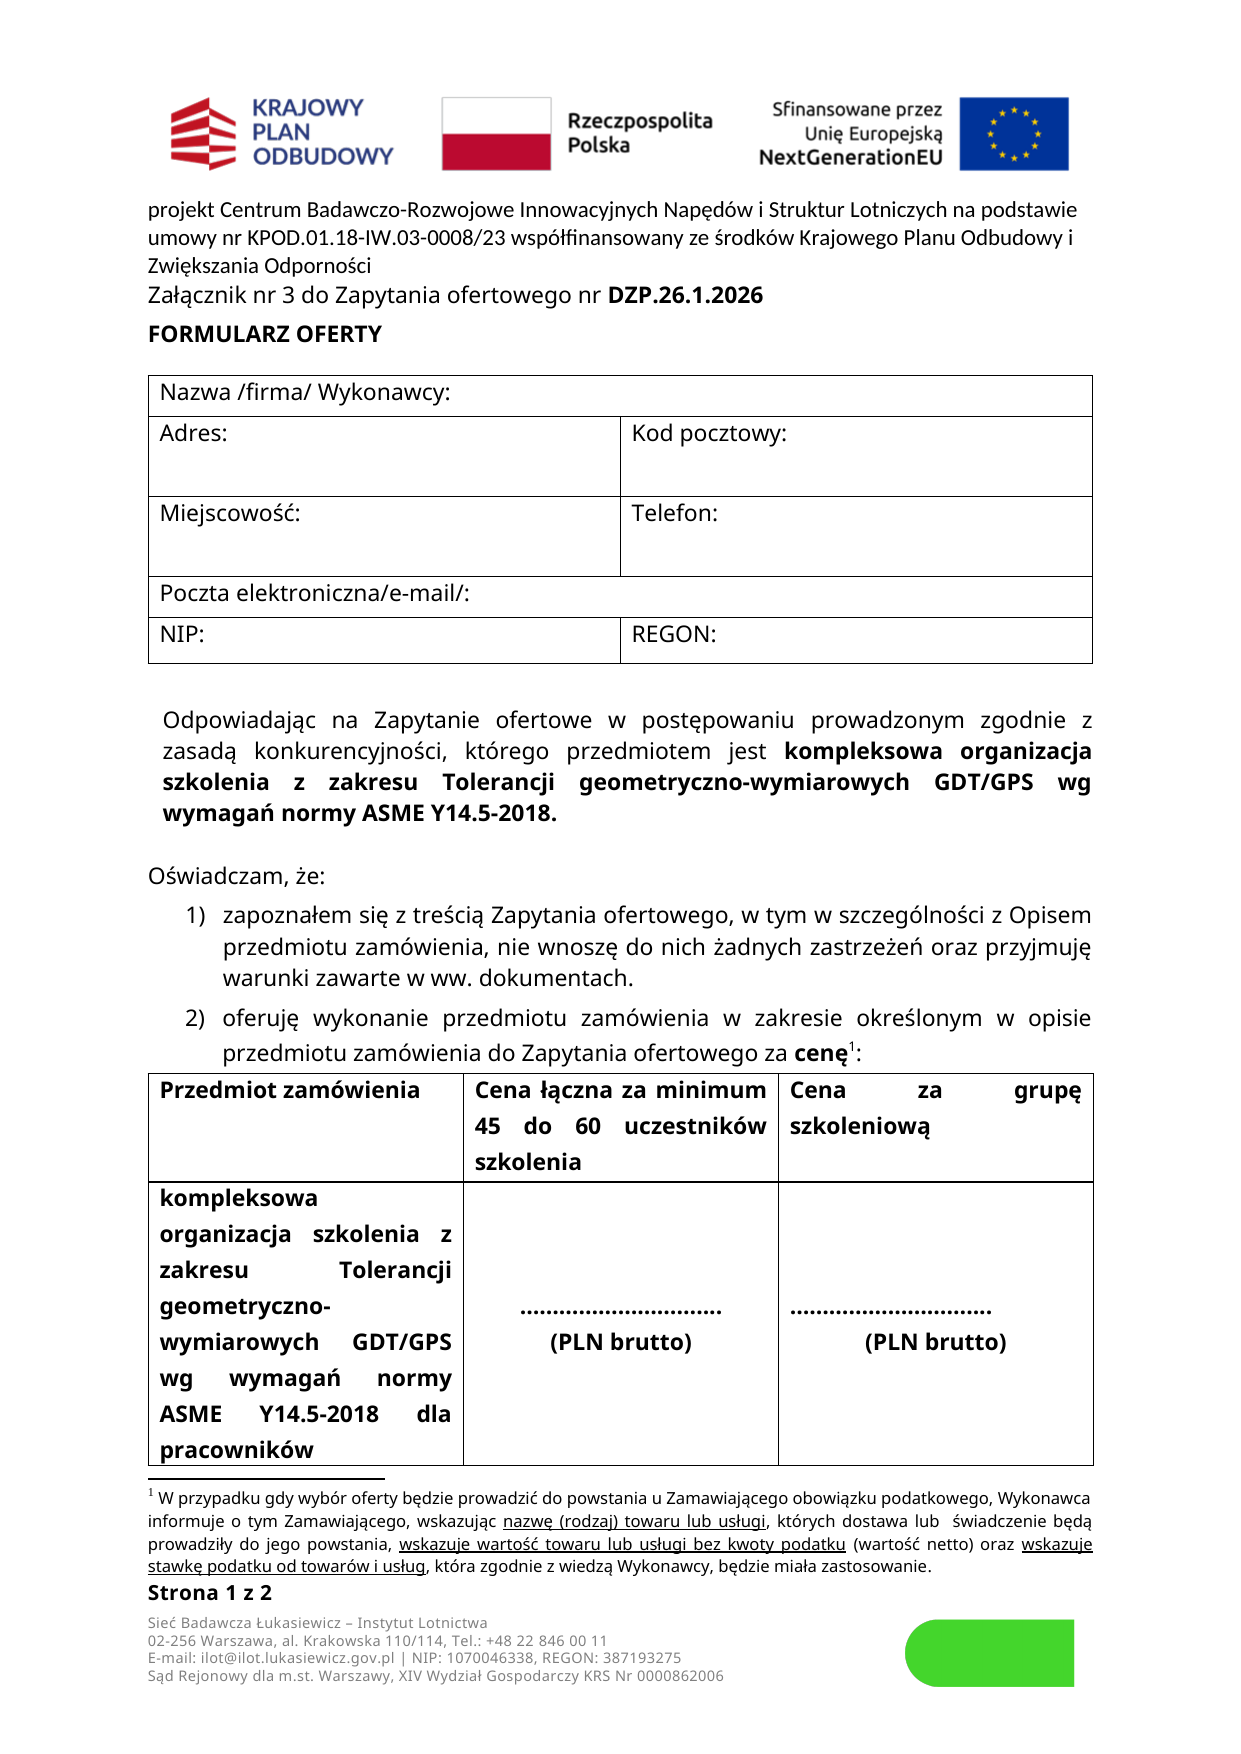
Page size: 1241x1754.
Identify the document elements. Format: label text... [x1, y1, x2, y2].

table_header Cena za grupę szkoleniową [779, 1074, 1093, 1181]
table_cell Telefon: [621, 497, 1092, 576]
picture [901, 1615, 1104, 1754]
table_cell Miejscowość: [149, 497, 620, 576]
table_cell Poczta elektroniczna/e-mail/: [149, 577, 1092, 617]
list Odpowiadając na Zapytanie ofertowe w postępowaniu prowadzonym zgodnie z zasadą konkurencyjności, którego przedmiotem jest kompleksowa organizacja szkolenia z zakresu Tolerancji geometryczno-wymiarowych GDT/GPS wg wymagań normy ASME Y14.5-2018. [162, 703, 1093, 828]
table_cell Kod pocztowy: [621, 417, 1092, 496]
table_header Nazwa /firma/ Wykonawcy: [149, 376, 1092, 416]
table_cell REGON: [621, 618, 1092, 663]
list oferuję wykonanie przedmiotu zamówienia w zakresie określonym w opisie przedmiotu zamówienia do Zapytania ofertowego za cenę: [185, 1001, 1093, 1069]
list zapoznałem się z treścią Zapytania ofertowego, w tym w szczególności z Opisem przedmiotu zamówienia, nie wnoszę do nich żadnych zastrzeżeń oraz przyjmuję warunki zawarte w ww. dokumentach. [185, 899, 1093, 993]
picture [147, 73, 1093, 195]
table_header Przedmiot zamówienia [149, 1074, 463, 1181]
table_cell ……………………….... (PLN brutto) [464, 1183, 778, 1465]
text FORMULARZ OFERTY [148, 318, 1093, 350]
table_header Cena łączna za minimum 45 do 60 uczestników szkolenia [464, 1074, 778, 1181]
list Oświadczam, że: [148, 860, 1093, 891]
table_cell ……………………….... (PLN brutto) [779, 1183, 1093, 1465]
text Załącznik nr 3 do Zapytania ofertowego nr DZP.26.1.2026 [148, 279, 1093, 310]
table_cell NIP: [149, 618, 620, 663]
table_cell Adres: [149, 417, 620, 496]
